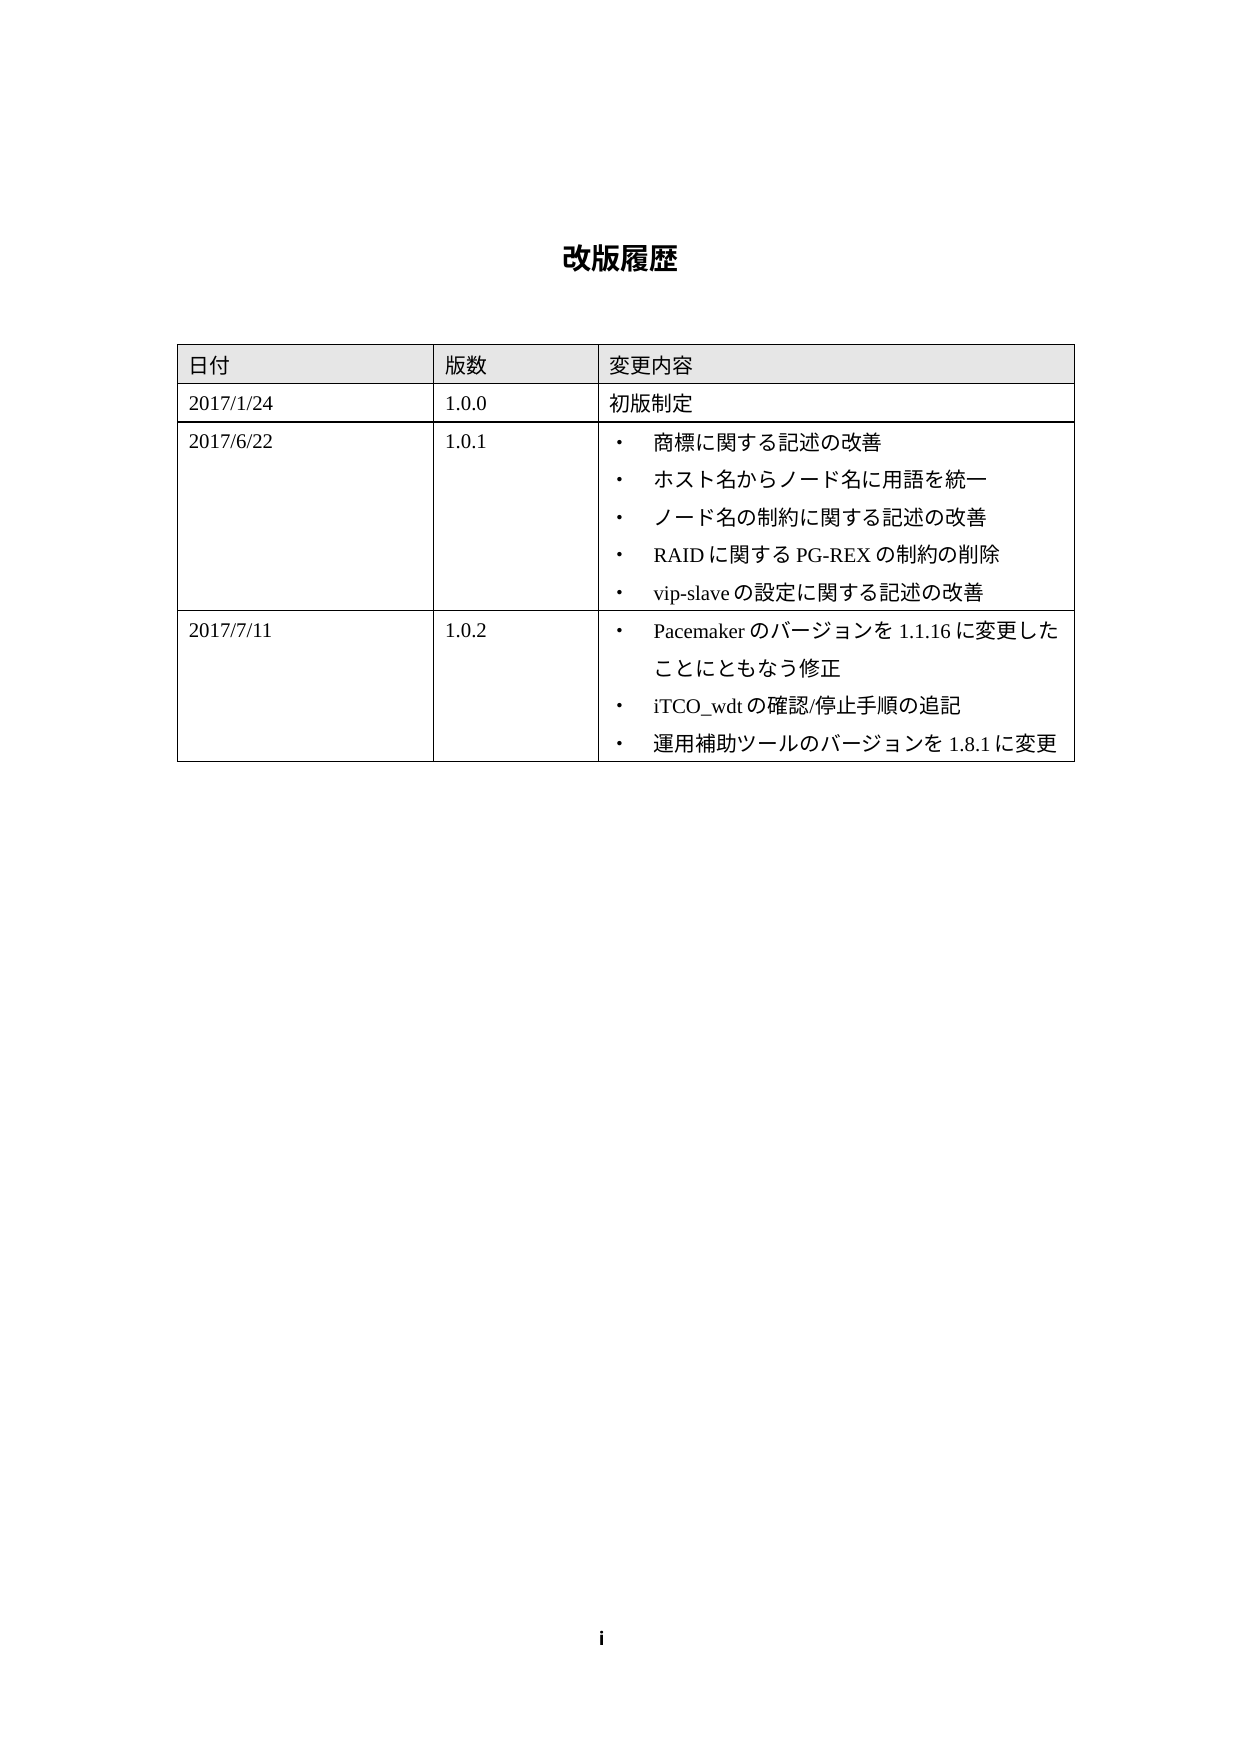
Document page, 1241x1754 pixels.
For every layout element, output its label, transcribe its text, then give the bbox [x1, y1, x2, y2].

table_header 変更内容 [599, 345, 1074, 383]
table_header 日付 [178, 345, 433, 383]
text 改版履歴 [177, 219, 1063, 294]
table_cell 2017/1/24 [178, 384, 433, 421]
table_cell 1.0.1 [434, 423, 598, 610]
table_cell 1.0.2 [434, 611, 598, 761]
table_cell Pacemakerのバージョンを1.1.16に変更したことにともなう修正 iTCO_wdtの確認/停止手順の追記 運用補助ツールのバージョンを1.8.1に変更 [599, 611, 1074, 761]
table_cell 商標に関する記述の改善 ホスト名からノード名に用語を統一 ノード名の制約に関する記述の改善 RAIDに関するPG-REXの制約の削除 vip-slaveの設定に関する記述の改善 [599, 423, 1074, 610]
table_header 版数 [434, 345, 598, 383]
table_cell 初版制定 [599, 384, 1074, 421]
table_cell 2017/7/11 [178, 611, 433, 761]
table_cell 1.0.0 [434, 384, 598, 421]
table_cell 2017/6/22 [178, 423, 433, 610]
